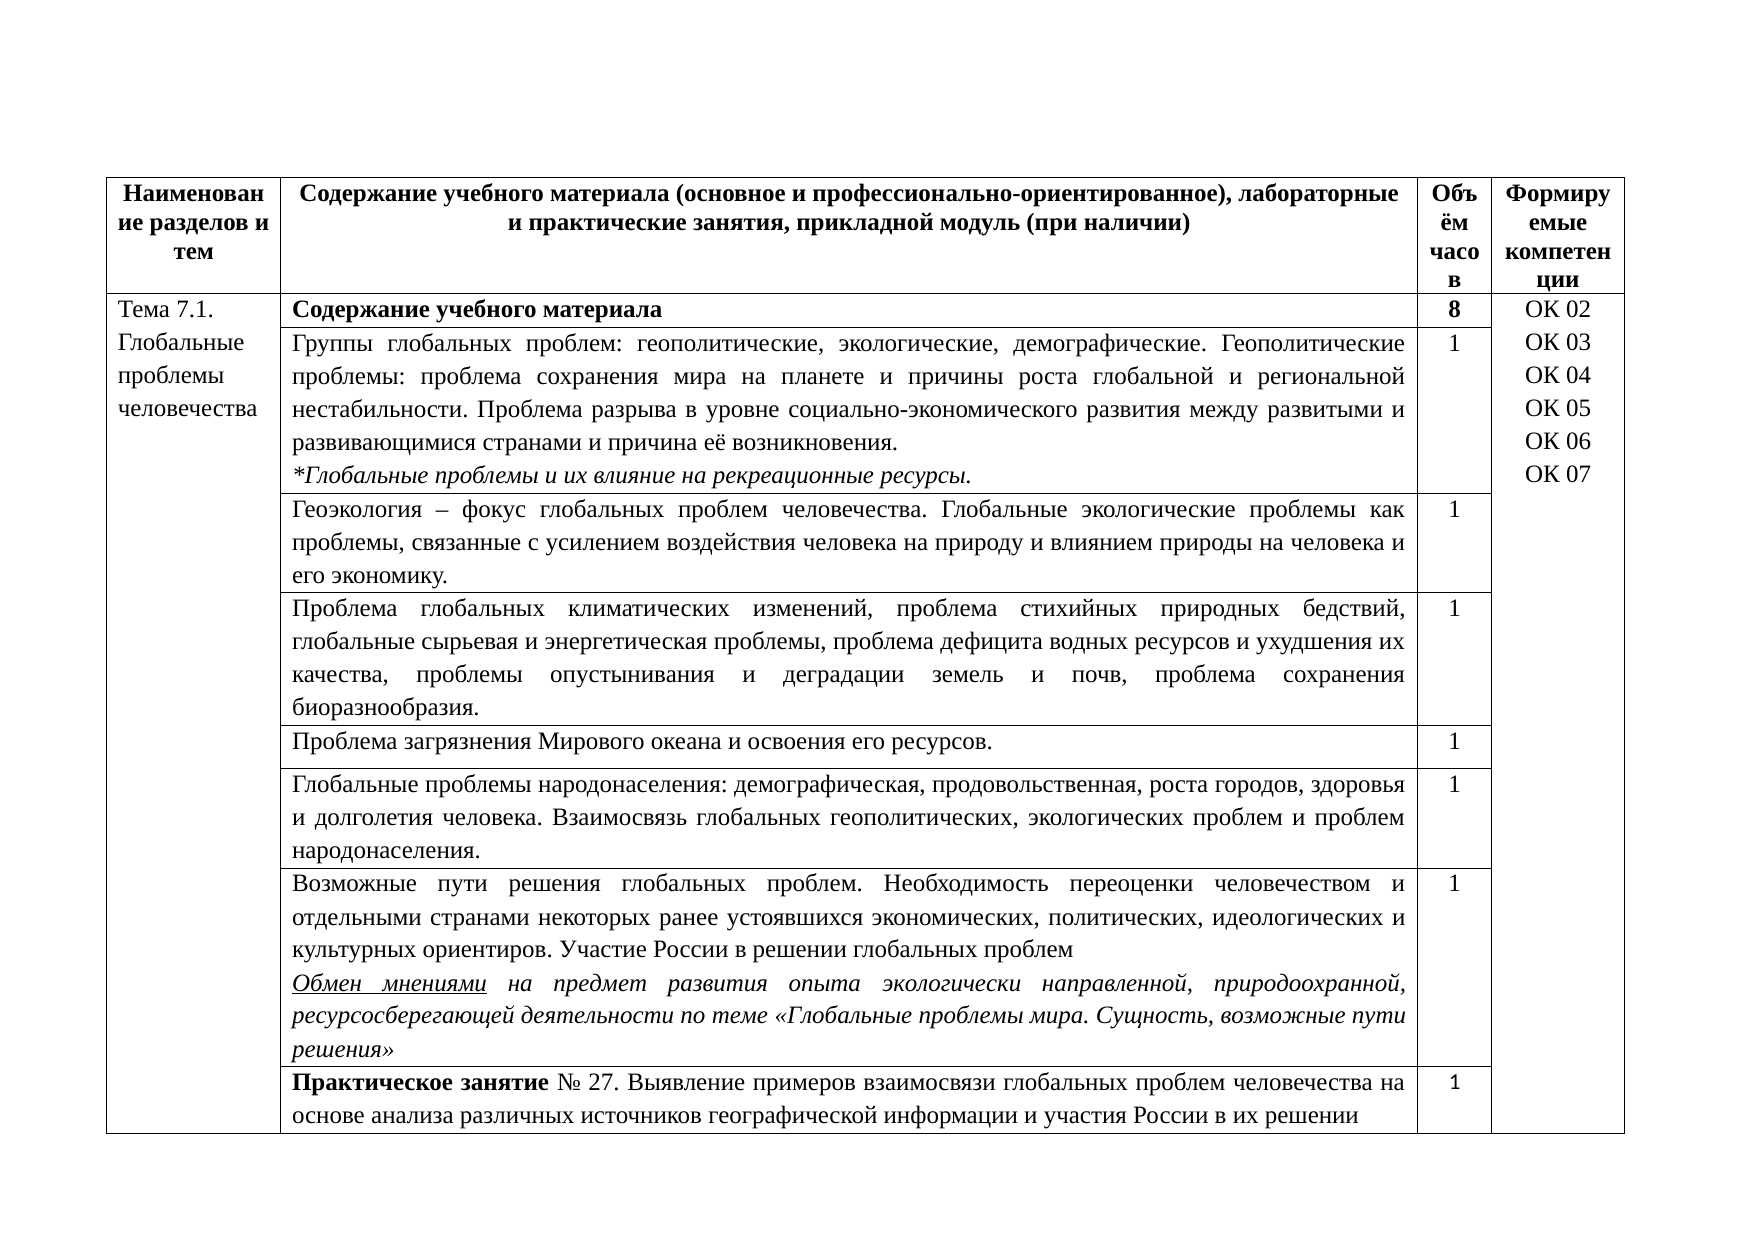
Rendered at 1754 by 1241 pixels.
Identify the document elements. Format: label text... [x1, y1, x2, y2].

table_cell Проблема загрязнения Мирового океана и освоения его ресурсов. [281, 726, 1417, 768]
table_cell Возможные пути решения глобальных проблем. Необходимость переоценки человечеством и отдельными странами некоторых ранее устоявшихся экономических, политических, идеологических и культурных ориентиров. Участие России в решении глобальных проблем Обмен мнениями на предмет развития опыта экологически направленной, природоохранной, ресурсосберегающей деятельности по теме «Глобальные проблемы мира. Сущность, возможные пути решения» [281, 869, 1417, 1066]
table_header Содержание учебного материала (основное и профессионально-ориентированное), лабораторные и практические занятия, прикладной модуль (при наличии) [281, 178, 1417, 293]
table_cell Содержание учебного материала [281, 294, 1417, 327]
table_header Формируемые компетенции [1492, 178, 1624, 293]
table_cell Проблема глобальных климатических изменений, проблема стихийных природных бедствий, глобальные сырьевая и энергетическая проблемы, проблема дефицита водных ресурсов и ухудшения их качества, проблемы опустынивания и деградации земель и почв, проблема сохранения биоразнообразия. [281, 593, 1417, 725]
table_cell 8 [1418, 294, 1491, 327]
table_header Объём часов [1418, 178, 1491, 293]
table_cell 1 [1418, 328, 1491, 493]
table_cell Геоэкология – фокус глобальных проблем человечества. Глобальные экологические проблемы как проблемы, связанные с усилением воздействия человека на природу и влиянием природы на человека и его экономику. [281, 494, 1417, 592]
table_cell ОК 01 ОК 02 ОК 03 ОК 04 ОК 05 ОК 06 ОК 07 [1492, 294, 1624, 1133]
table_cell 1 [1418, 1067, 1491, 1133]
table_cell Глобальные проблемы народонаселения: демографическая, продовольственная, роста городов, здоровья и долголетия человека. Взаимосвязь глобальных геополитических, экологических проблем и проблем народонаселения. [281, 769, 1417, 867]
table_cell 1 [1418, 769, 1491, 867]
table_cell 1 [1418, 869, 1491, 1066]
table_cell 1 [1418, 494, 1491, 592]
table_header Наименование разделов и тем [107, 178, 280, 293]
table_cell 1 [1418, 593, 1491, 725]
table_cell Тема 7.1. Глобальные проблемы человечества [107, 294, 280, 1133]
table_cell Группы глобальных проблем: геополитические, экологические, демографические. Геополитические проблемы: проблема сохранения мира на планете и причины роста глобальной и региональной нестабильности. Проблема разрыва в уровне социально-экономического развития между развитыми и развивающимися странами и причина её возникновения. *Глобальные проблемы и их влияние на рекреационные ресурсы. [281, 328, 1417, 493]
table_cell 1 [1418, 726, 1491, 768]
